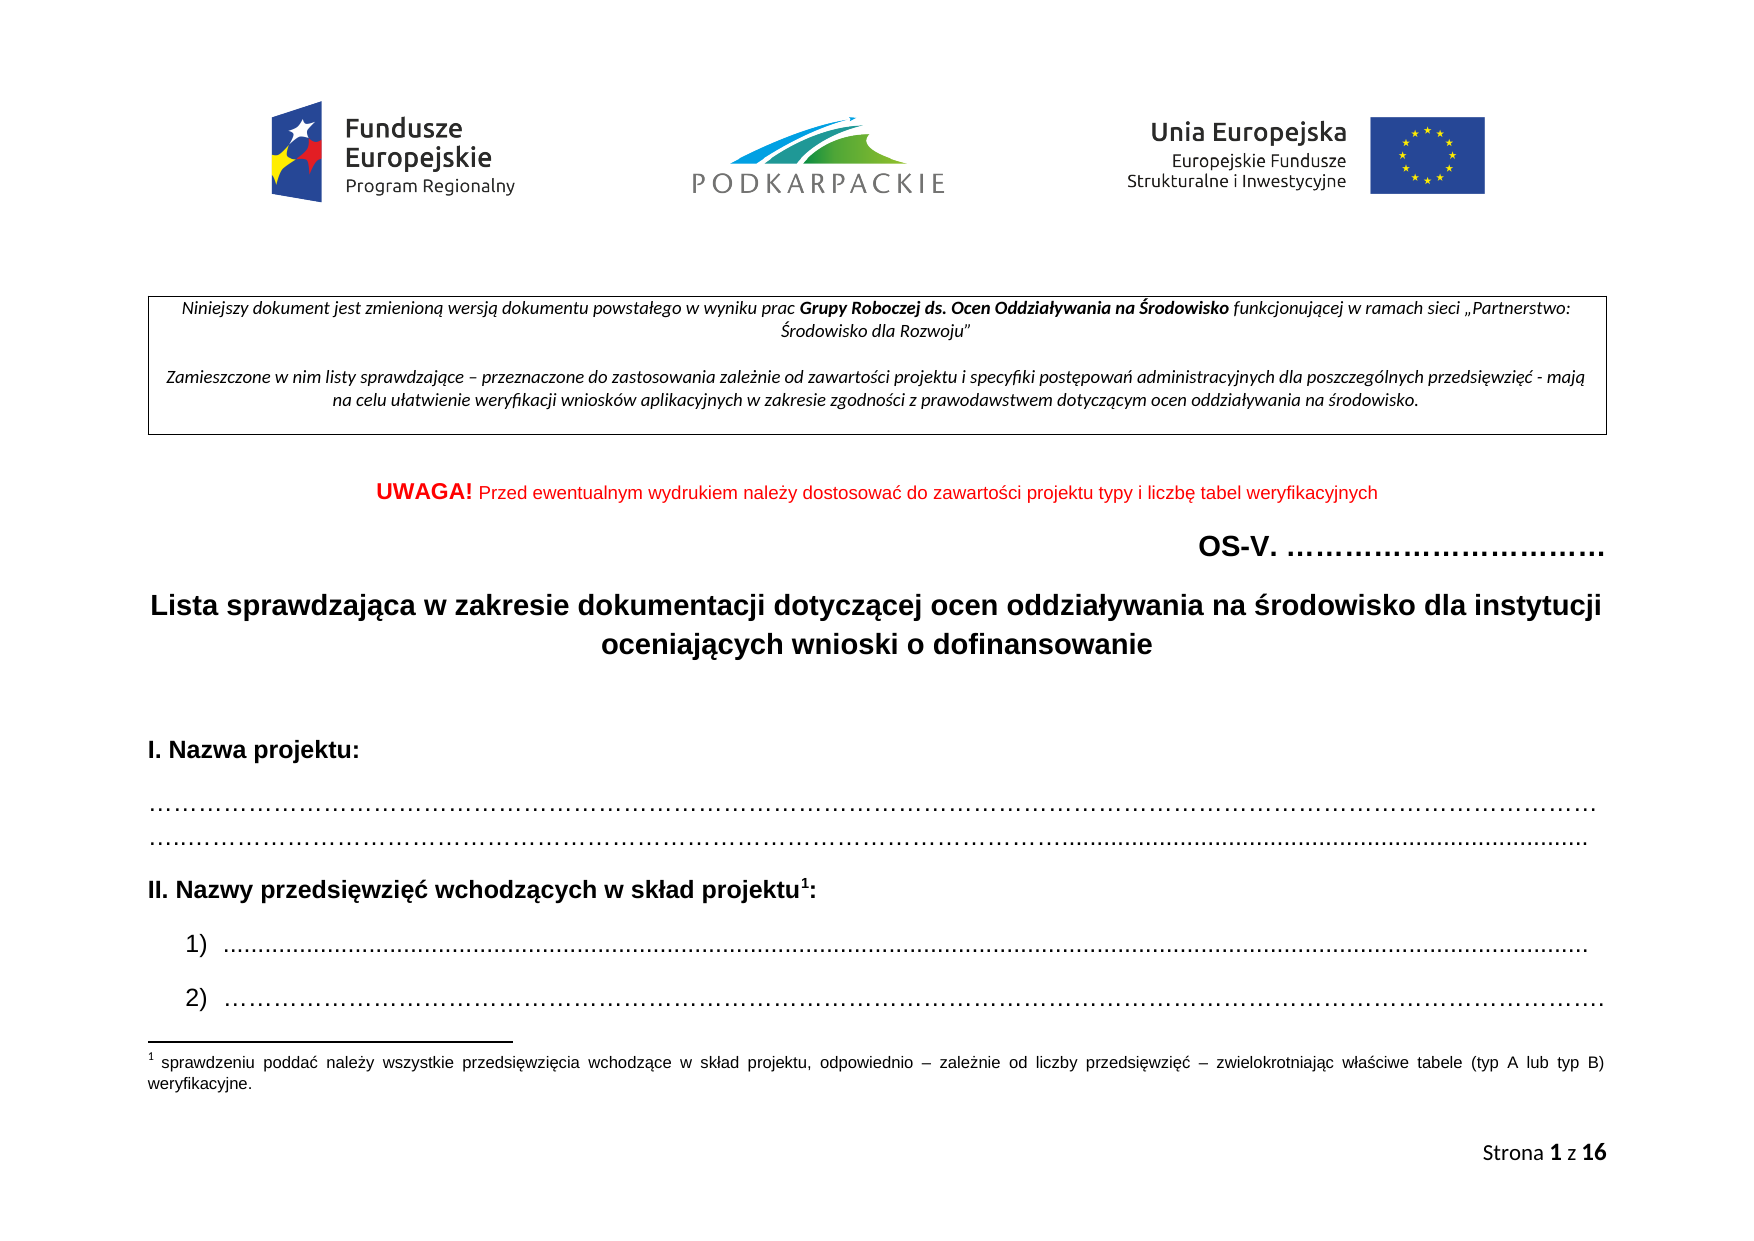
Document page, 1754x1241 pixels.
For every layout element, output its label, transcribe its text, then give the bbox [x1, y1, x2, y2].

list ..................................................................................................................................................................................................... [185, 929, 1606, 958]
text UWAGA! Przed ewentualnym wydrukiem należy dostosować do zawartości projektu typy i liczbę tabel weryfikacyjnych [148, 478, 1606, 504]
text OS-V. …………………………… [148, 529, 1606, 562]
list …………………………………………………………………………………………………………………………………………………. [185, 983, 1606, 1012]
text Lista sprawdzająca w zakresie dokumentacji dotyczącej ocen oddziaływania na środowisko dla instytucji oceniających wnioski o dofinansowanie [148, 588, 1606, 660]
picture [228, 73, 1526, 243]
text I. Nazwa projektu: [148, 734, 1606, 763]
table_header Niniejszy dokument jest zmienioną wersją dokumentu powstałego w wyniku prac Grupy Roboczej ds. Ocen Oddziaływania na Środowisko funkcjonującej w ramach sieci „Partnerstwo: Środowisko dla Rozwoju” Zamieszczone w nim listy sprawdzające – przeznaczone do zastosowania zależnie od zawartości projektu i specyfiki postępowań administracyjnych dla poszczególnych przedsięwzięć - mają na celu ułatwienie weryfikacji wniosków aplikacyjnych w zakresie zgodności z prawodawstwem dotyczącym ocen oddziaływania na środowisko. [149, 297, 1606, 434]
text ……………………………………………………………………………………………………………………………………………………………..……………………………………………………………………………………………............................................................................ [148, 788, 1606, 850]
text II. Nazwy przedsięwzięć wchodzących w skład projektu: [148, 875, 1606, 904]
